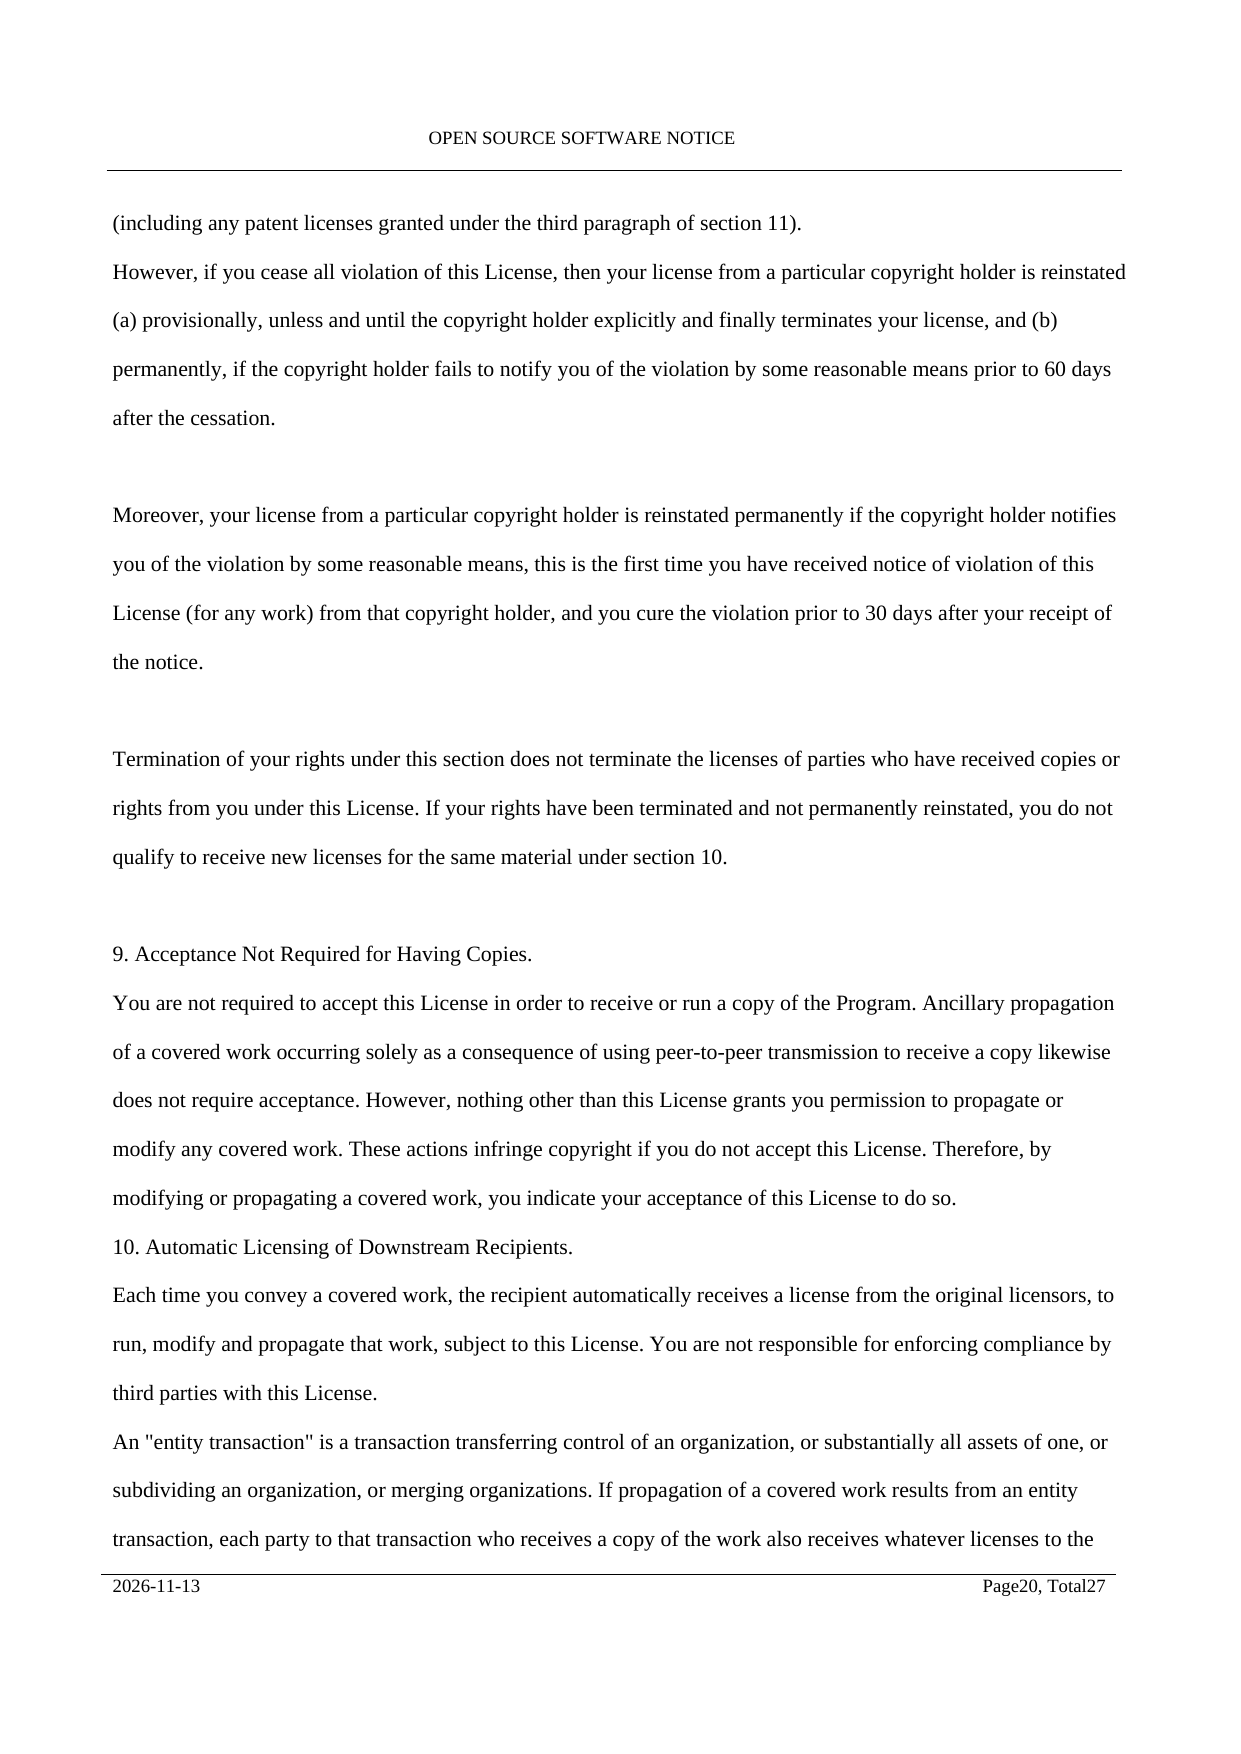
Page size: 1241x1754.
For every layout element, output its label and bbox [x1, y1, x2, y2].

text [112, 206, 1128, 1555]
